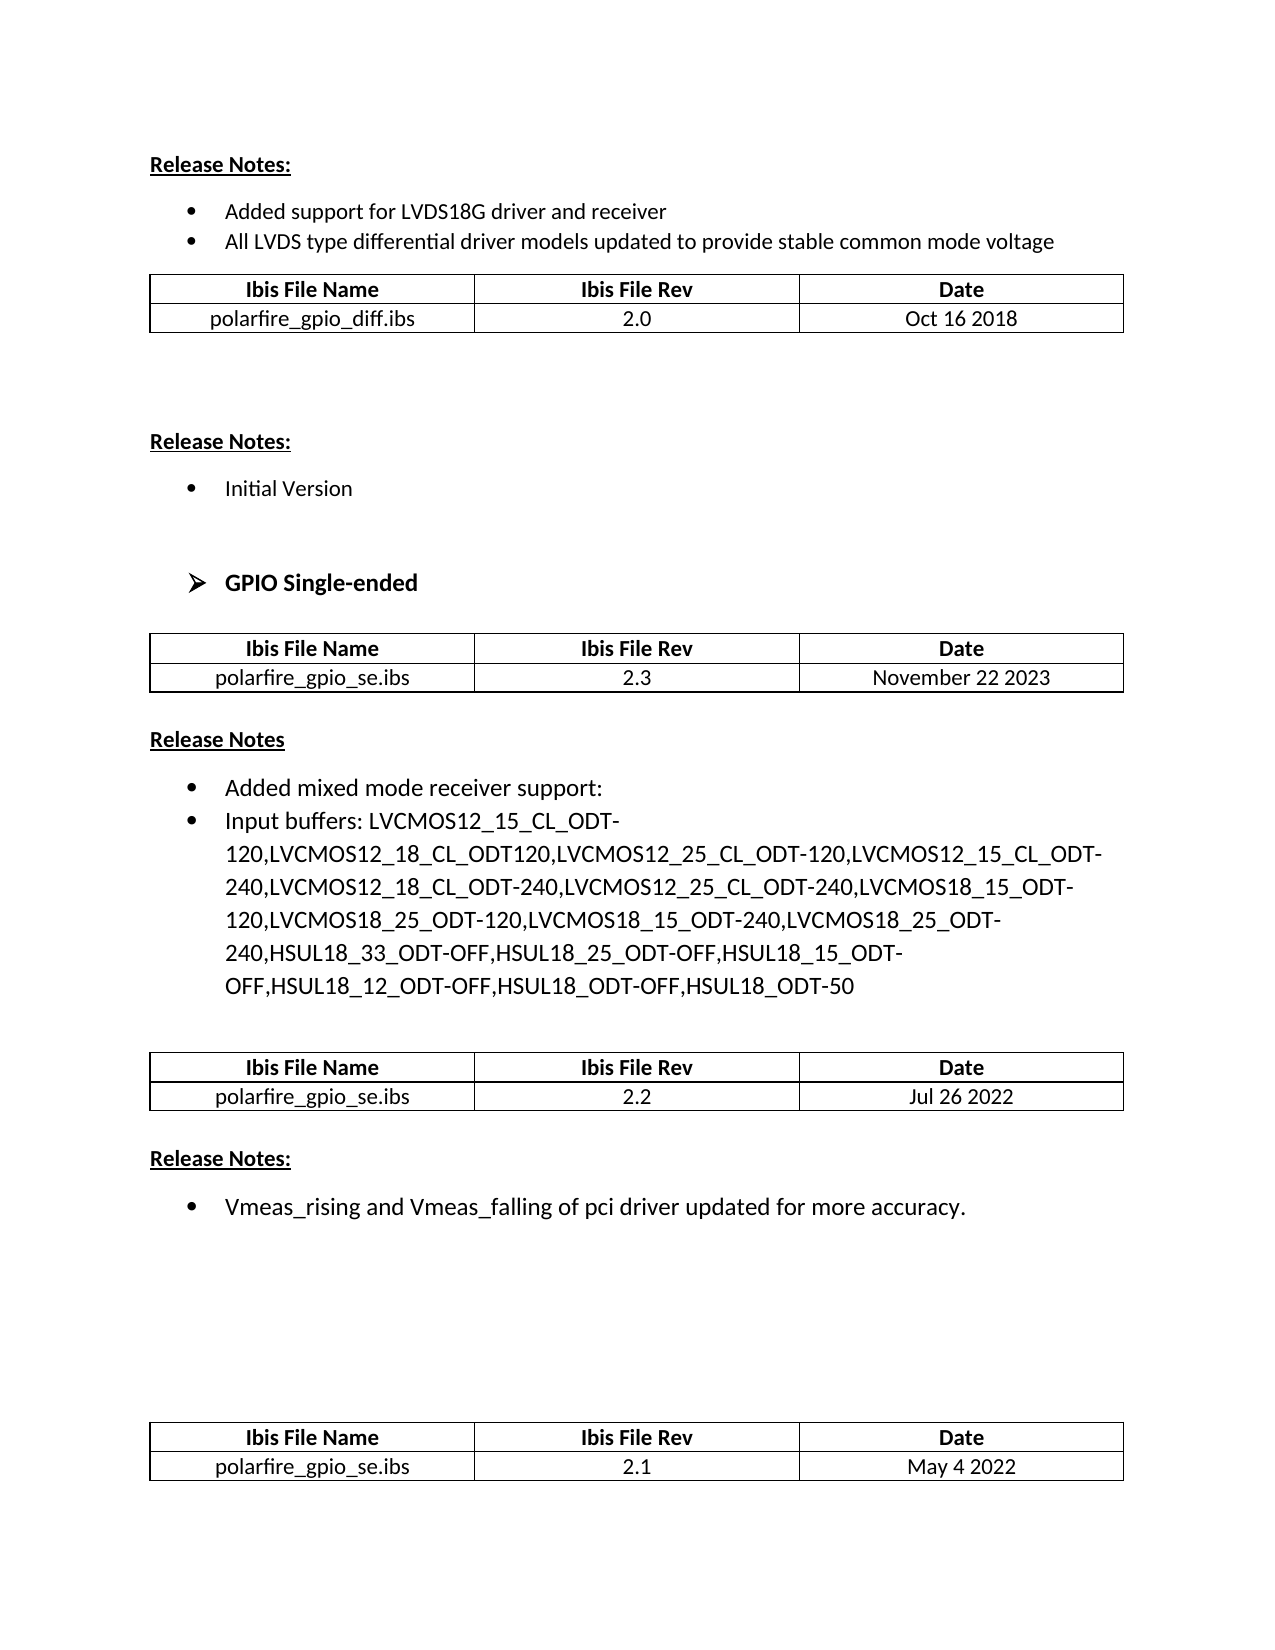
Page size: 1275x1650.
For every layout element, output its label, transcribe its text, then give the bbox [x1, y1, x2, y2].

list Added support for LVDS18G driver and receiver [187, 197, 1125, 225]
list Added mixed mode receiver support: [187, 772, 1125, 803]
table_cell 2.1 [475, 1452, 799, 1480]
table_cell 2.2 [475, 1083, 799, 1110]
table_header Ibis File Rev [475, 634, 799, 662]
table_cell 2.3 [475, 664, 799, 691]
text Release Notes: [150, 427, 1125, 455]
table_cell polarfire_gpio_diff.ibs [151, 304, 474, 332]
table_cell Jul 26 2022 [800, 1083, 1123, 1110]
table_header Date [800, 275, 1123, 303]
table_header Ibis File Name [151, 275, 474, 303]
table_cell 2.0 [475, 304, 799, 332]
table_cell polarfire_gpio_se.ibs [151, 664, 474, 691]
text Release Notes: [150, 150, 1125, 178]
table_cell polarfire_gpio_se.ibs [151, 1452, 474, 1480]
list Vmeas_rising and Vmeas_falling of pci driver updated for more accuracy. [187, 1191, 1125, 1222]
list Initial Version [187, 474, 1125, 502]
list GPIO Single-ended [187, 567, 1125, 598]
table_header Ibis File Name [151, 634, 474, 662]
table_header Date [800, 634, 1123, 662]
table_cell May 4 2022 [800, 1452, 1123, 1480]
table_cell November 22 2023 [800, 664, 1123, 691]
text Release Notes: [150, 1144, 1125, 1172]
table_header Ibis File Rev [475, 1423, 799, 1451]
table_header Date [800, 1053, 1123, 1081]
table_header Ibis File Name [151, 1053, 474, 1081]
table_header Ibis File Name [151, 1423, 474, 1451]
table_cell Oct 16 2018 [800, 304, 1123, 332]
list All LVDS type differential driver models updated to provide stable common mode voltage [187, 227, 1125, 255]
table_cell polarfire_gpio_se.ibs [151, 1083, 474, 1110]
text Release Notes [150, 725, 1125, 753]
list Input buffers: LVCMOS12_15_CL_ODT-120,LVCMOS12_18_CL_ODT120,LVCMOS12_25_CL_ODT-120,LVCMOS12_15_CL_ODT-240,LVCMOS12_18_CL_ODT-240,LVCMOS12_25_CL_ODT-240,LVCMOS18_15_ODT-120,LVCMOS18_25_ODT-120,LVCMOS18_15_ODT-240,LVCMOS18_25_ODT-240,HSUL18_33_ODT-OFF,HSUL18_25_ODT-OFF,HSUL18_15_ODT-OFF,HSUL18_12_ODT-OFF,HSUL18_ODT-OFF,HSUL18_ODT-50 [187, 805, 1125, 1000]
table_header Date [800, 1423, 1123, 1451]
table_header Ibis File Rev [475, 1053, 799, 1081]
table_header Ibis File Rev [475, 275, 799, 303]
